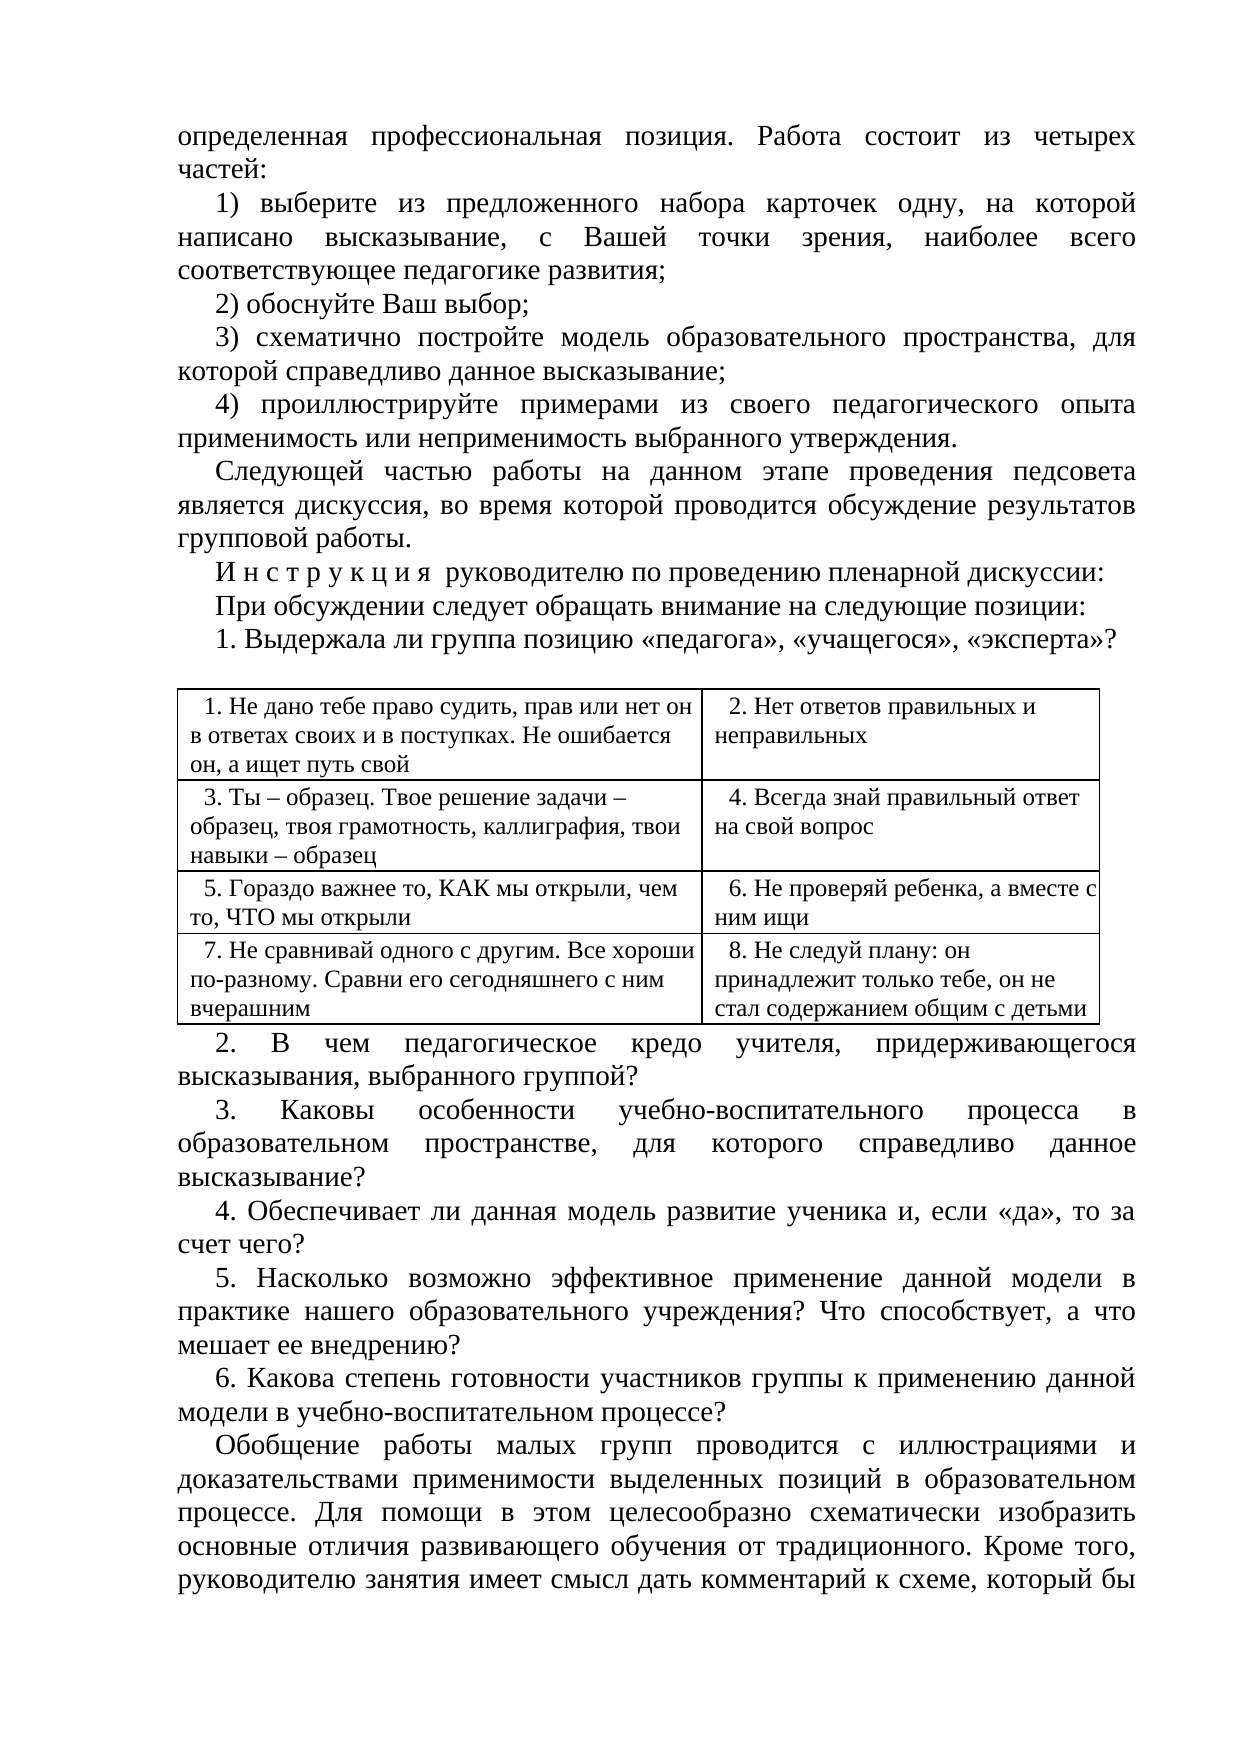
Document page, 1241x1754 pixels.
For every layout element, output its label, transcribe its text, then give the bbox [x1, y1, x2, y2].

table_header 2. Нет ответов правильных и неправильных [703, 690, 1099, 779]
text 1. Выдержала ли группа позицию «педагога», «учащегося», «эксперта»? [177, 621, 1137, 655]
table_cell 7. Не сравнивай одного с другим. Все хороши по-разному. Сравни его сегодняшнего с ним вчерашним [178, 934, 701, 1023]
text При обсуждении следует обращать внимание на следующие позиции: [177, 588, 1137, 621]
text 6. Какова степень готовности участников группы к применению данной модели в учебно-воспитательном процессе? [177, 1360, 1137, 1427]
text Следующей частью работы на данном этапе проведения педсовета является дискуссия, во время которой проводится обсуждение результатов групповой работы. [177, 453, 1137, 554]
text 4. Обеспечивает ли данная модель развитие ученика и, если «да», то за счет чего? [177, 1193, 1137, 1260]
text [177, 118, 1137, 185]
text 3. Каковы особенности учебно-воспитательного процесса в образовательном пространстве, для которого справедливо данное высказывание? [177, 1092, 1137, 1193]
text И н с т р у к ц и я руководителю по проведению пленарной дискуссии: [177, 554, 1137, 588]
text 2) обоснуйте Ваш выбор; [177, 286, 1137, 319]
table_cell 8. Не следуй плану: он принадлежит только тебе, он не стал содержанием общим с детьми [703, 934, 1099, 1023]
text 5. Насколько возможно эффективное применение данной модели в практике нашего образовательного учреждения? Что способствует, а что мешает ее внедрению? [177, 1260, 1137, 1360]
table_cell 3. Ты – образец. Твое решение задачи – образец, твоя грамотность, каллиграфия, твои навыки – образец [178, 781, 701, 870]
text 3) схематично постройте модель образовательного пространства, для которой справедливо данное высказывание; [177, 319, 1137, 386]
table_cell 5. Гораздо важнее то, КАК мы открыли, чем то, ЧТО мы открыли [178, 872, 701, 932]
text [177, 1427, 1137, 1595]
text 1) выберите из предложенного набора карточек одну, на которой написано высказывание, с Вашей точки зрения, наиболее всего соответствующее педагогике развития; [177, 185, 1137, 286]
table_cell 6. Не проверяй ребенка, а вместе с ним ищи [703, 872, 1099, 932]
text 4) проиллюстрируйте примерами из своего педагогического опыта применимость или неприменимость выбранного утверждения. [177, 386, 1137, 453]
table_header 1. Не дано тебе право судить, прав или нет он в ответах своих и в поступках. Не ошибается он, а ищет путь свой [178, 690, 701, 779]
text 2. В чем педагогическое кредо учителя, придерживающегося высказывания, выбранного группой? [177, 1025, 1137, 1092]
table_cell 4. Всегда знай правильный ответ на свой вопрос [703, 781, 1099, 870]
